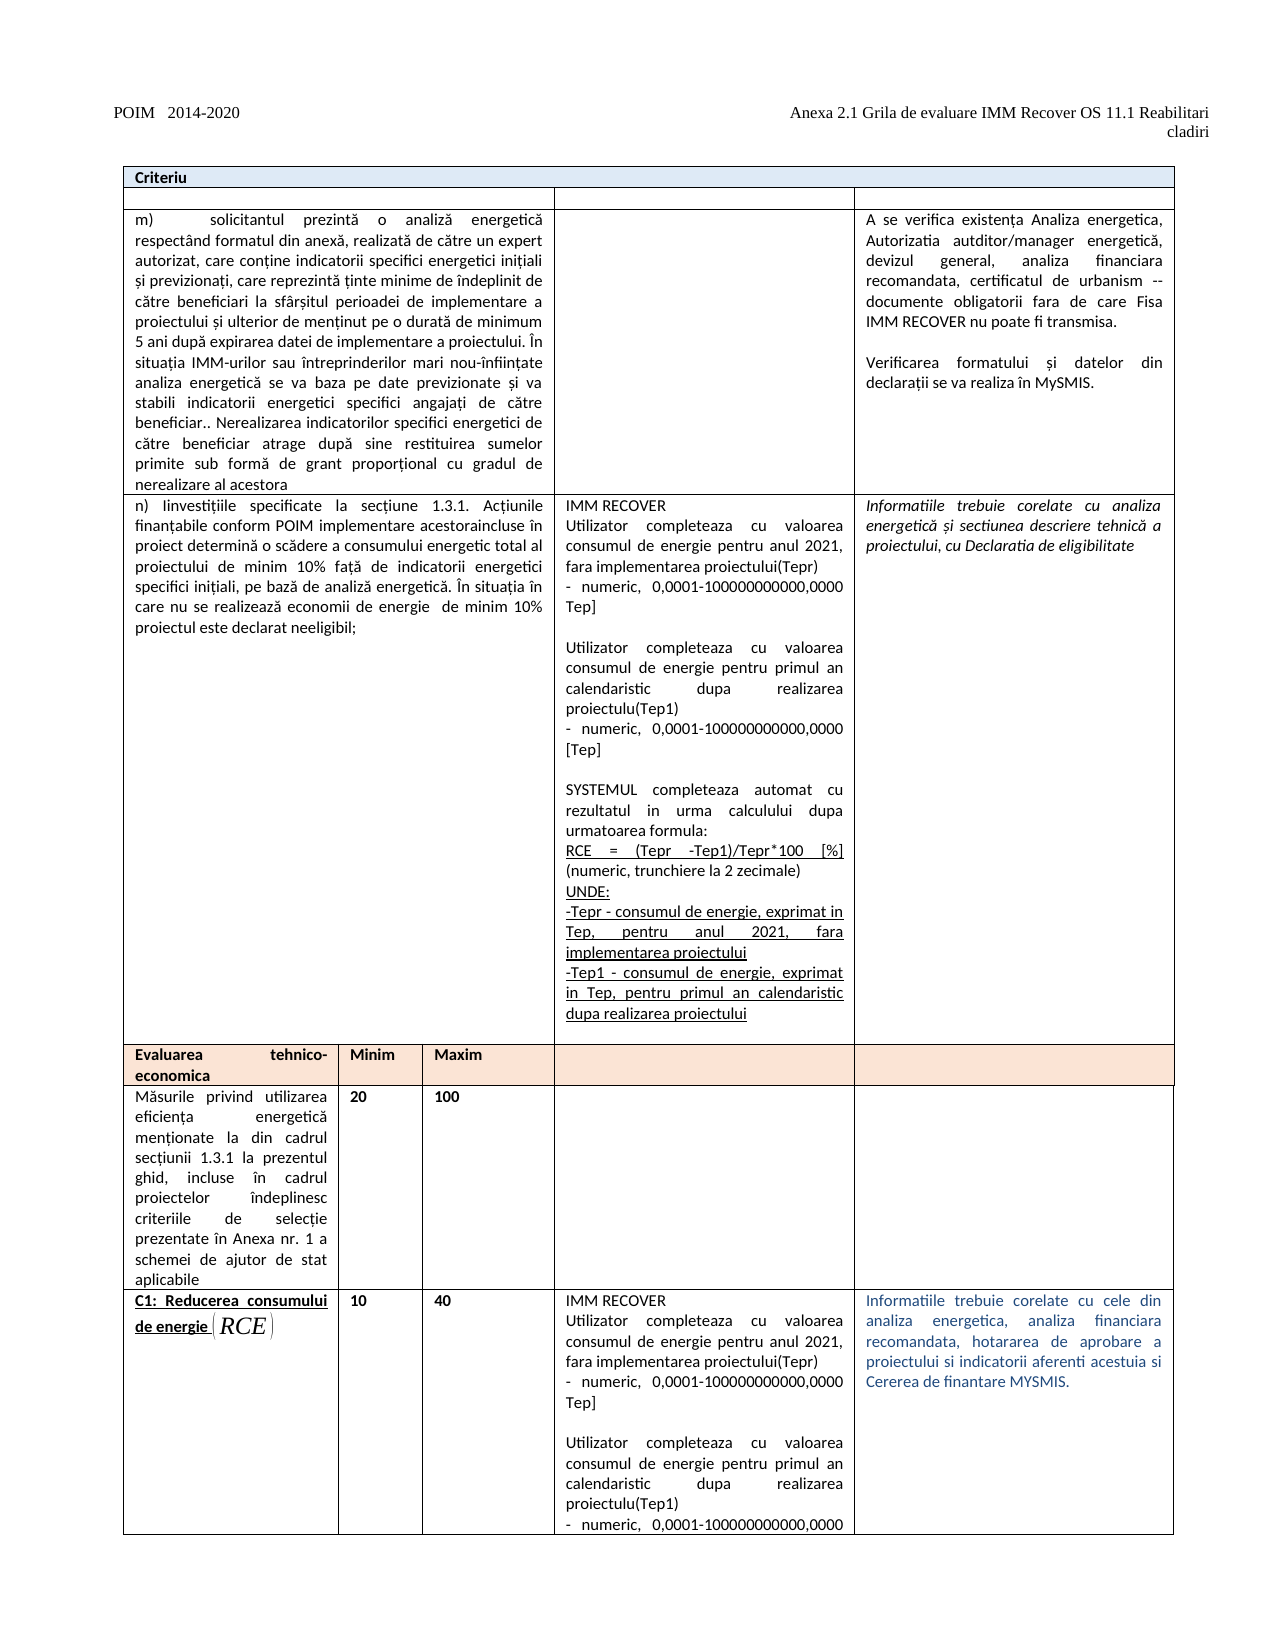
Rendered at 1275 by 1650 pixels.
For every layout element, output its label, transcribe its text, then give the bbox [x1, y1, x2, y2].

table_cell [555, 1045, 854, 1085]
table_cell Maxim [423, 1045, 554, 1085]
table_cell m) solicitantul prezintă o analiză energetică respectând formatul din anexă, realizată de către un expert autorizat, care conține indicatorii specifici energetici inițiali și previzionați, care reprezintă ținte minime de îndeplinit de către beneficiari la sfârșitul perioadei de implementare a proiectului și ulterior de menținut pe o durată de minimum 5 ani după expirarea datei de implementare a proiectului. În situația IMM-urilor sau întreprinderilor mari nou-înființate analiza energetică se va baza pe date previzionate și va stabili indicatorii energetici specifici angajați de către beneficiar.. Nerealizarea indicatorilor specifici energetici de către beneficiar atrage după sine restituirea sumelor primite sub formă de grant proporțional cu gradul de nerealizare al acestora [124, 210, 554, 494]
table_cell Evaluarea tehnico-economica [124, 1045, 338, 1085]
table_cell n) Iinvestițiile specificate la secțiune 1.3.1. Acţiunile finanţabile conform POIM implementare acestoraincluse în proiect determină o scădere a consumului energetic total al proiectului de minim 10% față de indicatorii energetici specifici inițiali, pe bază de analiză energetică. În situația în care nu se realizează economii de energie de minim 10% proiectul este declarat neeligibil; [124, 495, 554, 1043]
table_cell [855, 1086, 1173, 1289]
table_cell C1: Reducerea consumului de energie [124, 1290, 338, 1534]
table_cell [555, 1086, 854, 1289]
table_cell Minim [339, 1045, 422, 1085]
table_cell [855, 1045, 1174, 1085]
table_cell A se verifica existența Analiza energetica, Autorizatia autditor/manager energetică, devizul general, analiza financiara recomandata, certificatul de urbanism -- documente obligatorii fara de care Fisa IMM RECOVER nu poate fi transmisa. Verificarea formatului și datelor din declarații se va realiza în MySMIS. [855, 210, 1174, 494]
table_cell [555, 188, 854, 209]
table_cell 100 [423, 1086, 554, 1289]
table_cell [124, 188, 554, 209]
table_cell [555, 210, 854, 494]
table_cell Măsurile privind utilizarea eficiența energetică menționate la din cadrul secțiunii 1.3.1 la prezentul ghid, incluse în cadrul proiectelor îndeplinesc criteriile de selecție prezentate în Anexa nr. 1 a schemei de ajutor de stat aplicabile [124, 1086, 338, 1289]
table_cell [855, 1290, 1173, 1534]
table_cell 10 [339, 1290, 422, 1534]
table_cell 20 [339, 1086, 422, 1289]
table_cell 40 [423, 1290, 554, 1534]
table_cell Informatiile trebuie corelate cu analiza energetică și sectiunea descriere tehnică a proiectului, cu Declaratia de eligibilitate [855, 495, 1174, 1043]
table_header Criteriu [124, 167, 1174, 187]
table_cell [555, 1290, 854, 1534]
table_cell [855, 188, 1174, 209]
